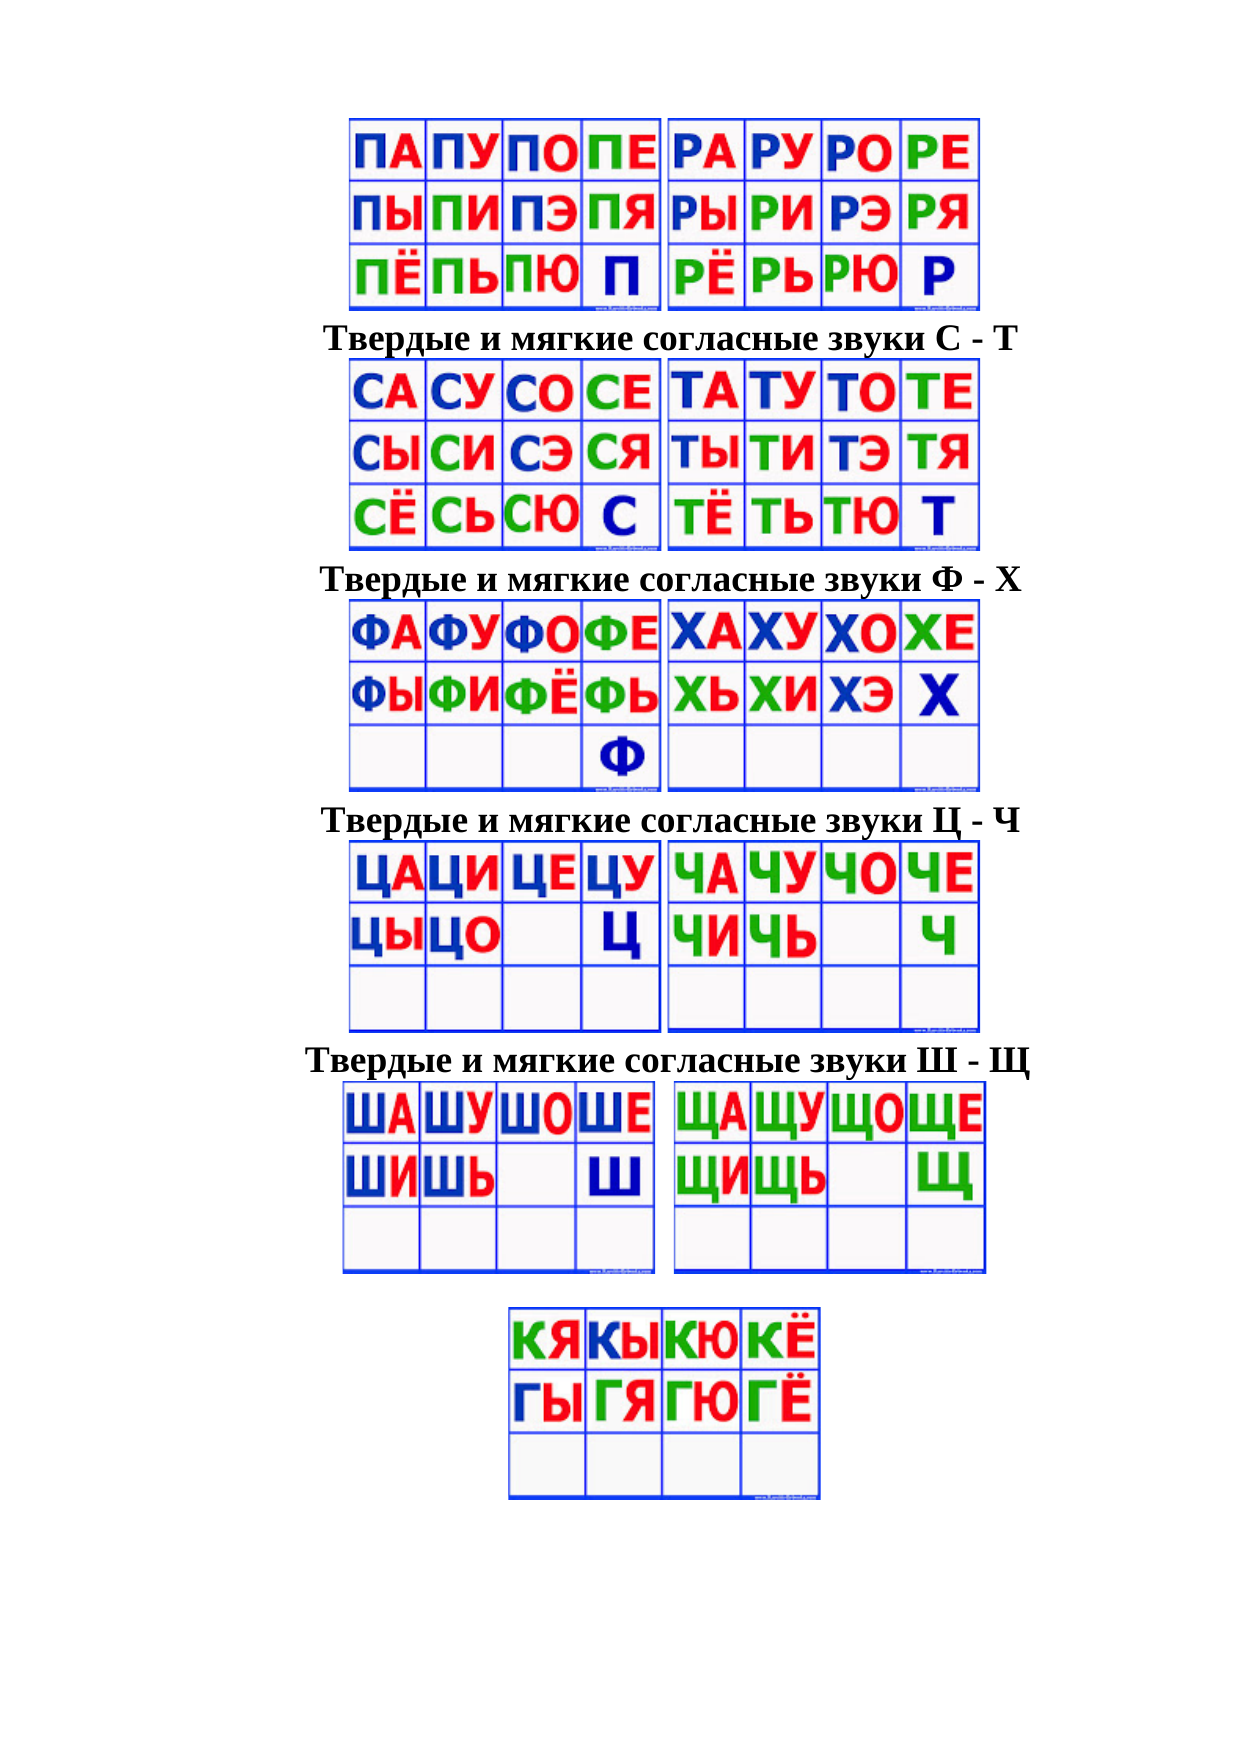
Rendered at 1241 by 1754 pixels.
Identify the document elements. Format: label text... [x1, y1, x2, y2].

picture [508, 1307, 821, 1500]
picture [667, 599, 980, 792]
picture [673, 1081, 987, 1274]
picture [348, 118, 662, 311]
picture [348, 358, 662, 551]
picture [667, 840, 980, 1033]
text Твердые и мягкие согласные звуки Ш - Щ [177, 1038, 1152, 1081]
text Твердые и мягкие согласные звуки Ц - Ч [177, 797, 1152, 840]
picture [667, 358, 980, 551]
text Твердые и мягкие согласные звуки Ф - Х [177, 556, 1152, 599]
picture [667, 118, 980, 311]
text Твердые и мягкие согласные звуки С - Т [177, 316, 1152, 359]
picture [348, 599, 662, 792]
picture [348, 840, 662, 1033]
picture [342, 1081, 655, 1274]
